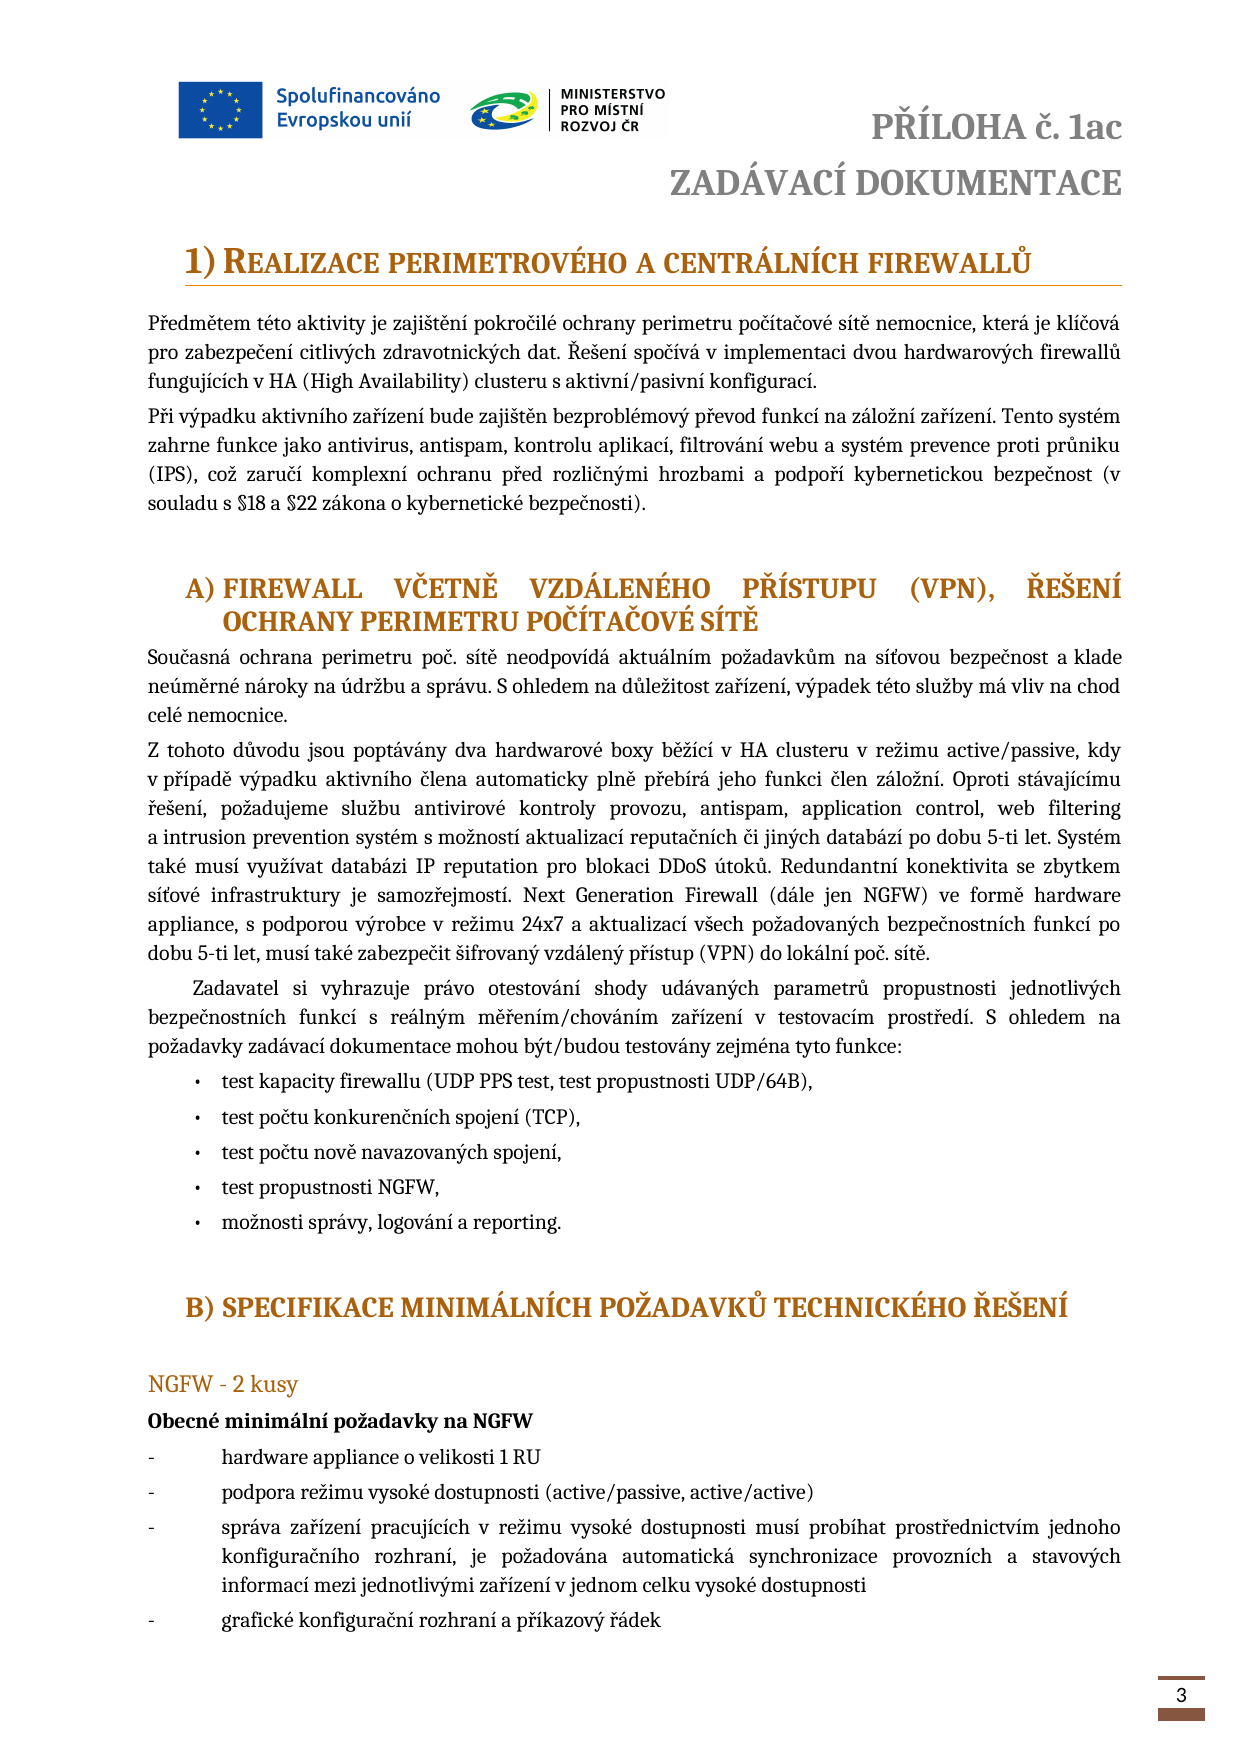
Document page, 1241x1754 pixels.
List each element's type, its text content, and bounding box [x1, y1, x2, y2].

subtitle Firewall včetně vzdáleného přístupu (VPN), Řešení ochrany perimetru počítačové sítě [185, 572, 1122, 639]
text • test počtu nově navazovaných spojení, [148, 1140, 1122, 1165]
subtitle Specifikace minimálních požadavků technického řešení [185, 1291, 1122, 1324]
text • test propustnosti NGFW, [148, 1175, 1122, 1200]
text Zadavatel si vyhrazuje právo otestování shody udávaných parametrů propustnosti jednotlivých bezpečnostních funkcí s reálným měřením/chováním zařízení v testovacím prostředí. S ohledem na požadavky zadávací dokumentace mohou být/budou testovány zejména tyto funkce: [148, 976, 1122, 1059]
text • test počtu konkurenčních spojení (TCP), [148, 1104, 1122, 1130]
text Z tohoto důvodu jsou poptávány dva hardwarové boxy běžící v HA clusteru v režimu active/passive, kdy v případě výpadku aktivního člena automaticky plně přebírá jeho funkci člen záložní. Oproti stávajícímu řešení, požadujeme službu antivirové kontroly provozu, antispam, application control, web filtering a intrusion prevention systém s možností aktualizací reputačních či jiných databází po dobu 5-ti let. Systém také musí využívat databázi IP reputation pro blokaci DDoS útoků. Redundantní konektivita se zbytkem síťové infrastruktury je samozřejmostí. Next Generation Firewall (dále jen NGFW) ve formě hardware appliance, s podporou výrobce v režimu 24x7 a aktualizací všech požadovaných bezpečnostních funkcí po dobu 5-ti let, musí také zabezpečit šifrovaný vzdálený přístup (VPN) do lokální poč. sítě. [148, 738, 1122, 966]
text - správa zařízení pracujících v režimu vysoké dostupnosti musí probíhat prostřednictvím jednoho konfiguračního rozhraní, je požadována automatická synchronizace provozních a stavových informací mezi jednotlivými zařízení v jednom celku vysoké dostupnosti [148, 1515, 1122, 1598]
text Při výpadku aktivního zařízení bude zajištěn bezproblémový převod funkcí na záložní zařízení. Tento systém zahrne funkce jako antivirus, antispam, kontrolu aplikací, filtrování webu a systém prevence proti průniku (IPS), což zaručí komplexní ochranu před rozličnými hrozbami a podpoří kybernetickou bezpečnost (v souladu s §18 a §22 zákona o kybernetické bezpečnosti). [148, 404, 1122, 516]
text NGFW - 2 kusy [148, 1370, 1122, 1399]
text Současná ochrana perimetru poč. sítě neodpovídá aktuálním požadavkům na síťovou bezpečnost a klade neúměrné nároky na údržbu a správu. S ohledem na důležitost zařízení, výpadek této služby má vliv na chod celé nemocnice. [148, 645, 1122, 728]
text - podpora režimu vysoké dostupnosti (active/passive, active/active) [148, 1480, 1122, 1505]
text • možnosti správy, logování a reporting. [148, 1210, 1122, 1235]
text • test kapacity firewallu (UDP PPS test, test propustnosti UDP/64B), [148, 1069, 1122, 1094]
text Obecné minimální požadavky na NGFW [148, 1409, 1122, 1434]
subtitle Realizace perimetrového a centrálních firewallů [185, 240, 1122, 285]
text - grafické konfigurační rozhraní a příkazový řádek [148, 1608, 1122, 1633]
text Předmětem této aktivity je zajištění pokročilé ochrany perimetru počítačové sítě nemocnice, která je klíčová pro zabezpečení citlivých zdravotnických dat. Řešení spočívá v implementaci dvou hardwarových firewallů fungujících v HA (High Availability) clusteru s aktivní/pasivní konfigurací. [148, 311, 1122, 394]
picture [177, 80, 669, 140]
text - hardware appliance o velikosti 1 RU [148, 1444, 1122, 1470]
